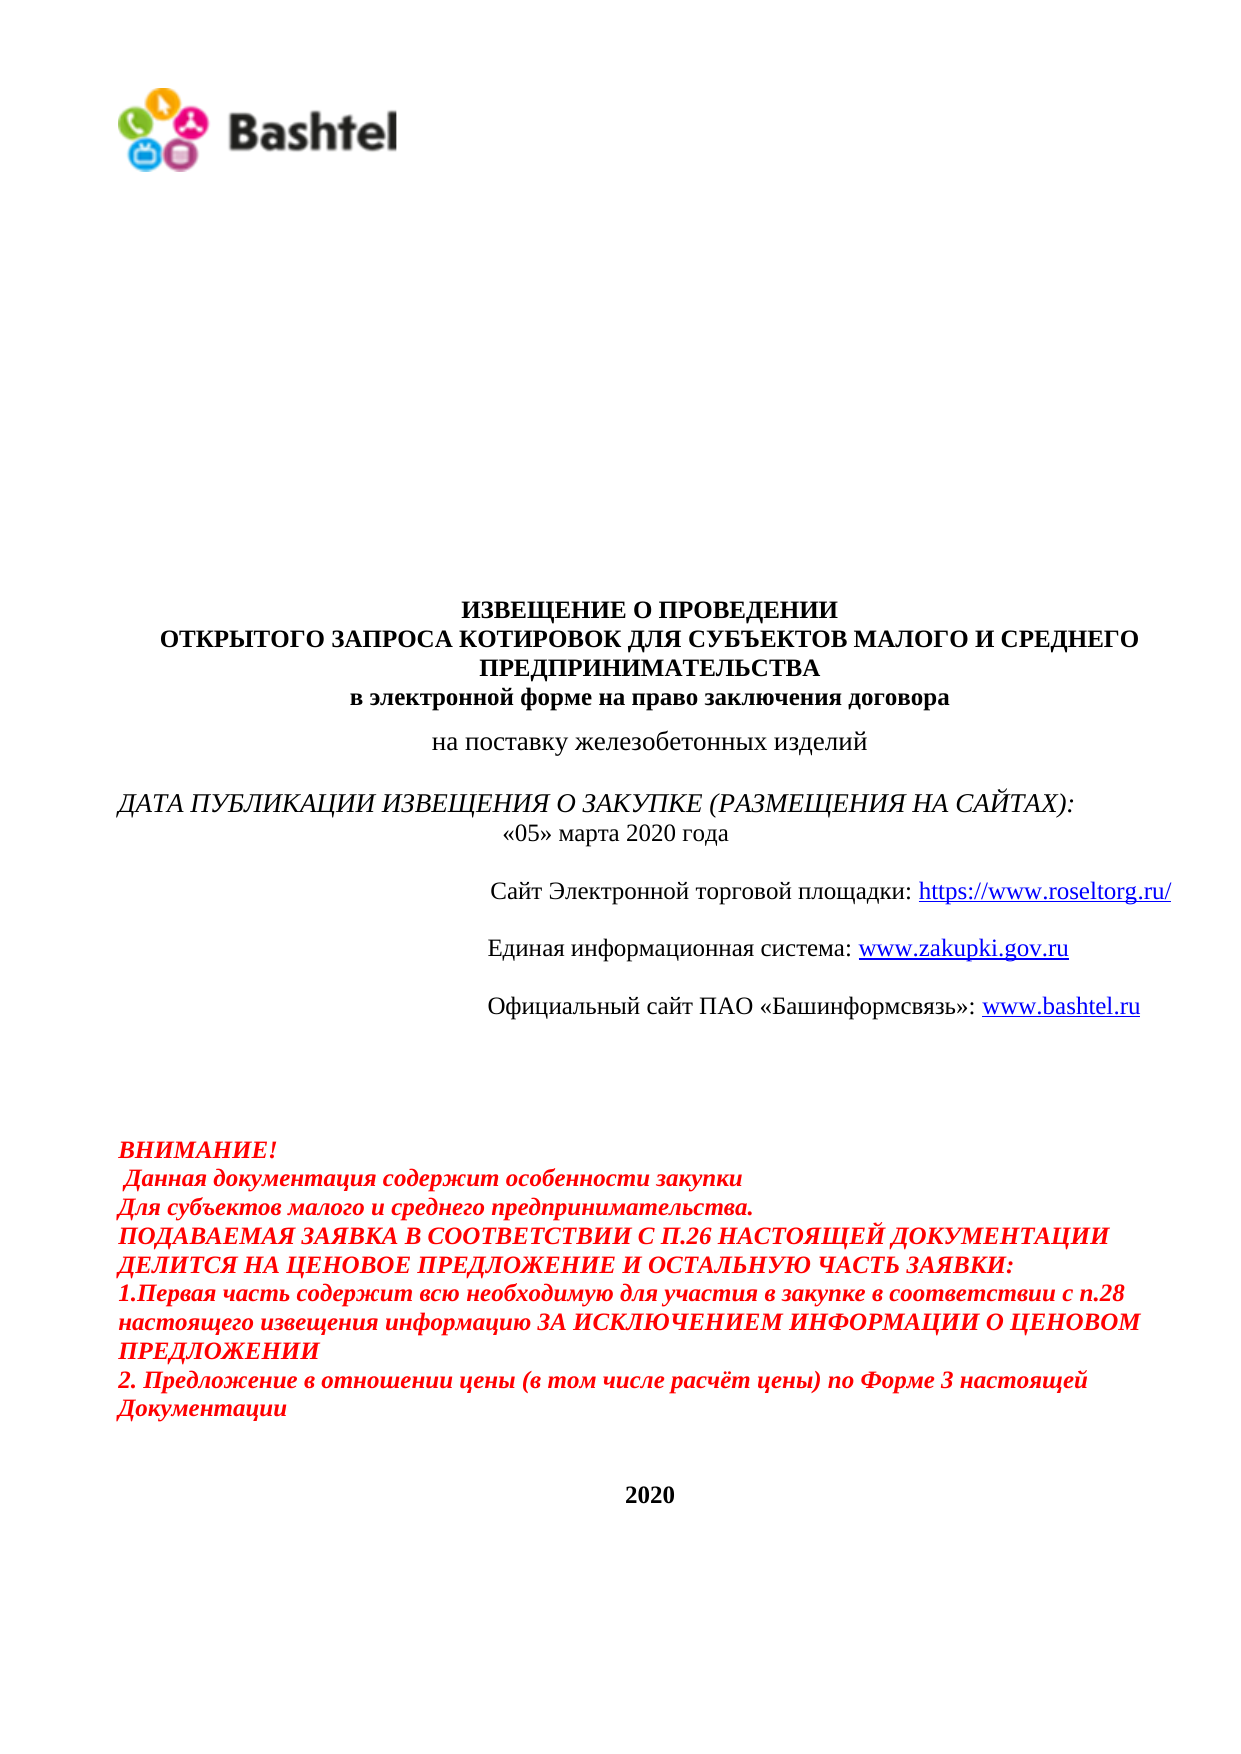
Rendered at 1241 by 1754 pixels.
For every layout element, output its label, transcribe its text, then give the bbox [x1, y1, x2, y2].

text 2020 [118, 1480, 1181, 1508]
text ИЗВЕЩЕНИЕ О ПРОВЕДЕНИИ [118, 596, 1181, 624]
text Данная документация содержит особенности закупки [118, 1163, 1181, 1192]
text ВНИМАНИЕ! [118, 1135, 1181, 1163]
text ДАТА ПУБЛИКАЦИИ ИЗВЕЩЕНИЯ О ЗАКУПКЕ (РАЗМЕЩЕНИЯ НА САЙТАХ): [118, 787, 1181, 818]
picture [118, 88, 397, 172]
text 1.Первая часть содержит всю необходимую для участия в закупке в соответствии с п.28 настоящего извещения информацию ЗА ИСКЛЮЧЕНИЕМ ИНФОРМАЦИИ О ЦЕНОВОМ ПРЕДЛОЖЕНИИ [118, 1278, 1181, 1365]
text ОТКРЫТОГО ЗАПРОСА КОТИРОВОК ДЛЯ СУБЪЕКТОВ МАЛОГО И СРЕДНЕГО ПРЕДПРИНИМАТЕЛЬСТВА [118, 624, 1181, 682]
text Официальный сайт ПАО «Башинформсвязь»: www.bashtel.ru [487, 991, 1181, 1020]
text в электронной форме на право заключения договора [118, 682, 1181, 711]
text Единая информационная система: www.zakupki.gov.ru [487, 933, 1181, 962]
text Для субъектов малого и среднего предпринимательства. [118, 1192, 1181, 1221]
text Сайт Электронной торговой площадки: https://www.roseltorg.ru/ [490, 876, 1181, 905]
text 2. Предложение в отношении цены (в том числе расчёт цены) по Форме 3 настоящей Документации [118, 1365, 1181, 1422]
text ПОДАВАЕМАЯ ЗАЯВКА В СООТВЕТСТВИИ С П.26 НАСТОЯЩЕЙ ДОКУМЕНТАЦИИ ДЕЛИТСЯ НА ЦЕНОВОЕ ПРЕДЛОЖЕНИЕ И ОСТАЛЬНУЮ ЧАСТЬ ЗАЯВКИ: [118, 1221, 1181, 1278]
text на поставку железобетонных изделий [118, 725, 1181, 756]
